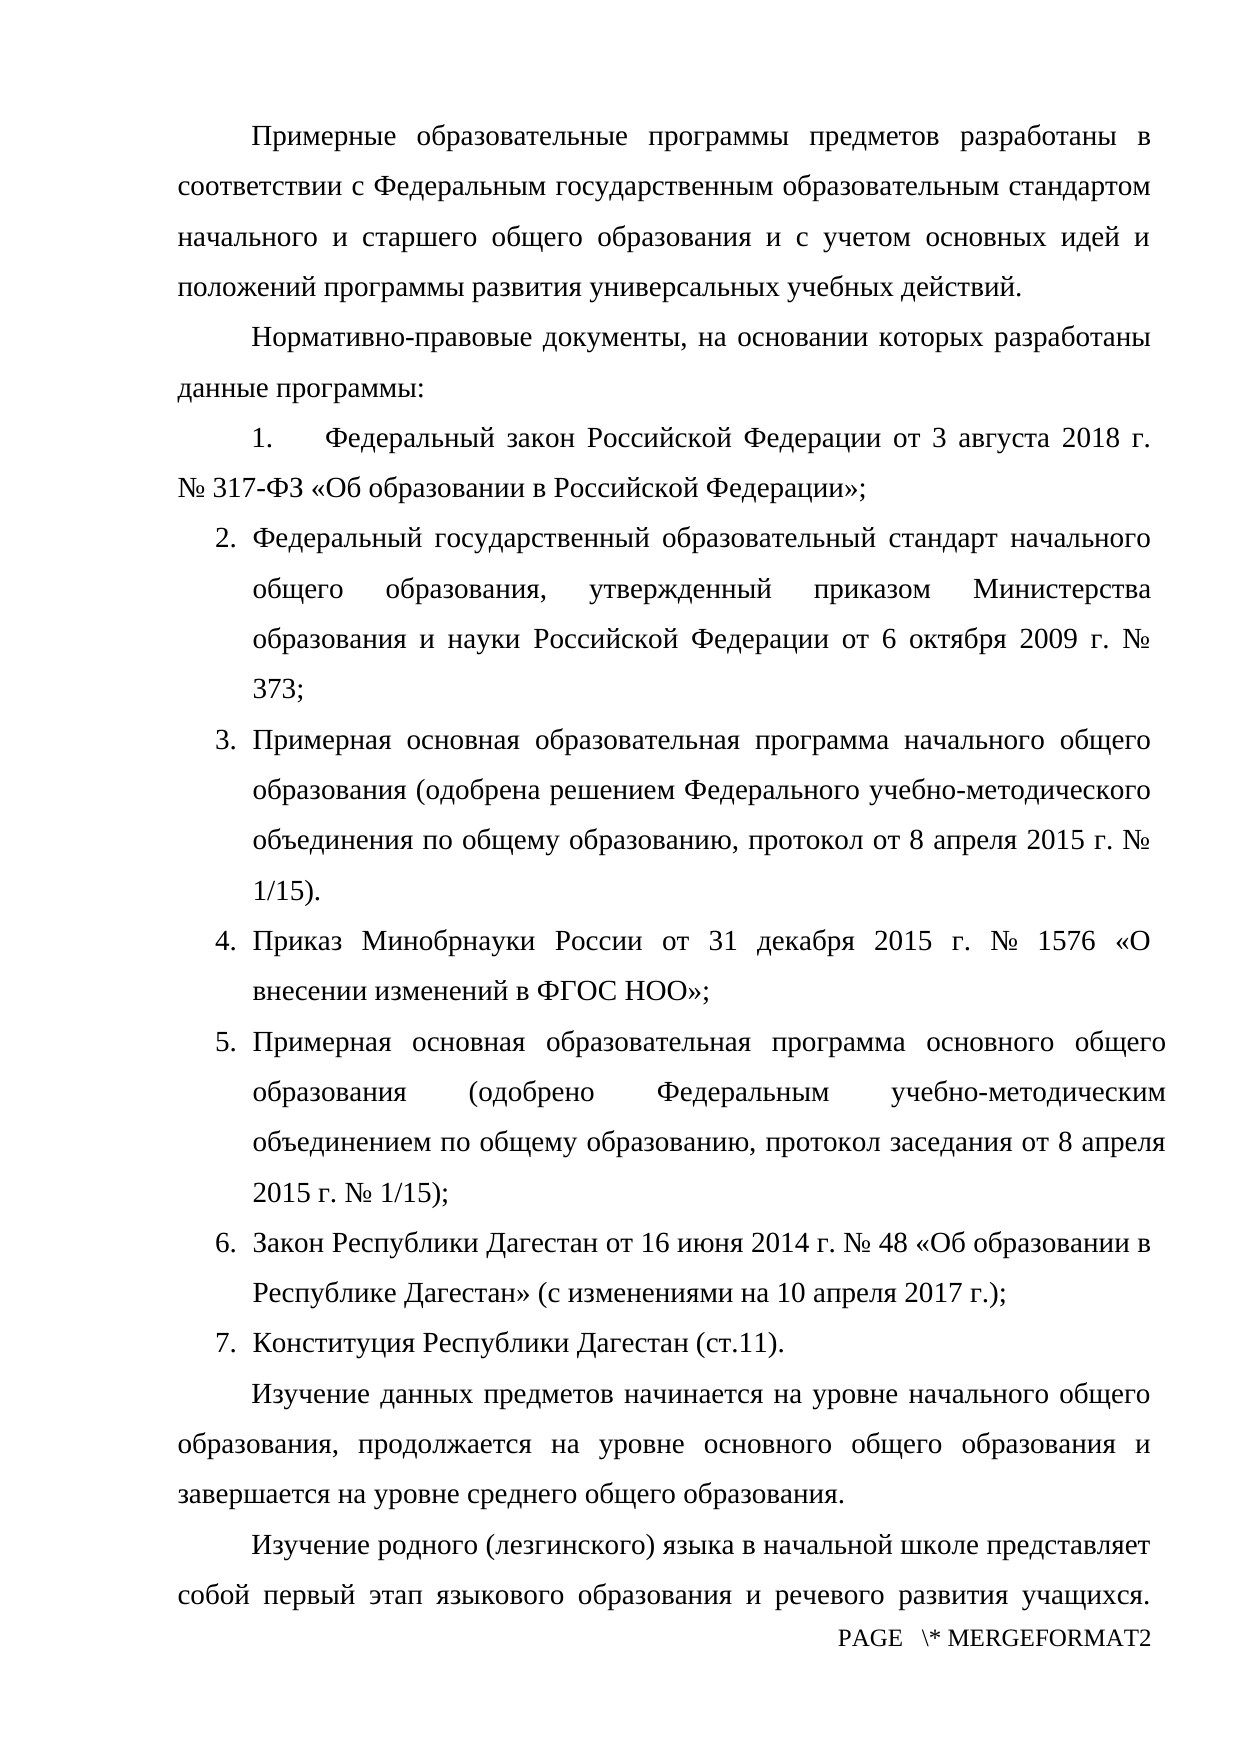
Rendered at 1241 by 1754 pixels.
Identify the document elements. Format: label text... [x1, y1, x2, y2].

list Федеральный закон Российской Федерации от 3 августа 2018 г. № 317-ФЗ «Об образовании в Российской Федерации»; [177, 420, 1152, 504]
text Изучение данных предметов начинается на уровне начального общего образования, продолжается на уровне основного общего образования и завершается на уровне среднего общего образования. [177, 1376, 1152, 1510]
text Нормативно-правовые документы, на основании которых разработаны данные программы: [177, 319, 1152, 403]
list Конституция Республики Дагестан (ст.11). [215, 1326, 1152, 1359]
list Примерная основная образовательная программа начального общего образования (одобрена решением Федерального учебно-методического объединения по общему образованию, протокол от 8 апреля 2015 г. № 1/15). [215, 722, 1152, 906]
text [177, 1527, 1152, 1611]
list Примерная основная образовательная программа основного общего образования (одобрено Федеральным учебно-методическим объединением по общему образованию, протокол заседания от 8 апреля 2015 г. № 1/15); [215, 1024, 1166, 1208]
text Примерные образовательные программы предметов разработаны в соответствии с Федеральным государственным образовательным стандартом начального и старшего общего образования и с учетом основных идей и положений программы развития универсальных учебных действий. [177, 118, 1152, 303]
list Закон Республики Дагестан от 16 июня 2014 г. № 48 «Об образовании в Республике Дагестан» (с изменениями на 10 апреля 2017 г.); [215, 1225, 1152, 1309]
list Федеральный государственный образовательный стандарт начального общего образования, утвержденный приказом Министерства образования и науки Российской Федерации от 6 октября 2009 г. № 373; [215, 521, 1152, 705]
list Приказ Минобрнауки России от 31 декабря 2015 г. № 1576 «О внесении изменений в ФГОС НОО»; [215, 923, 1152, 1007]
